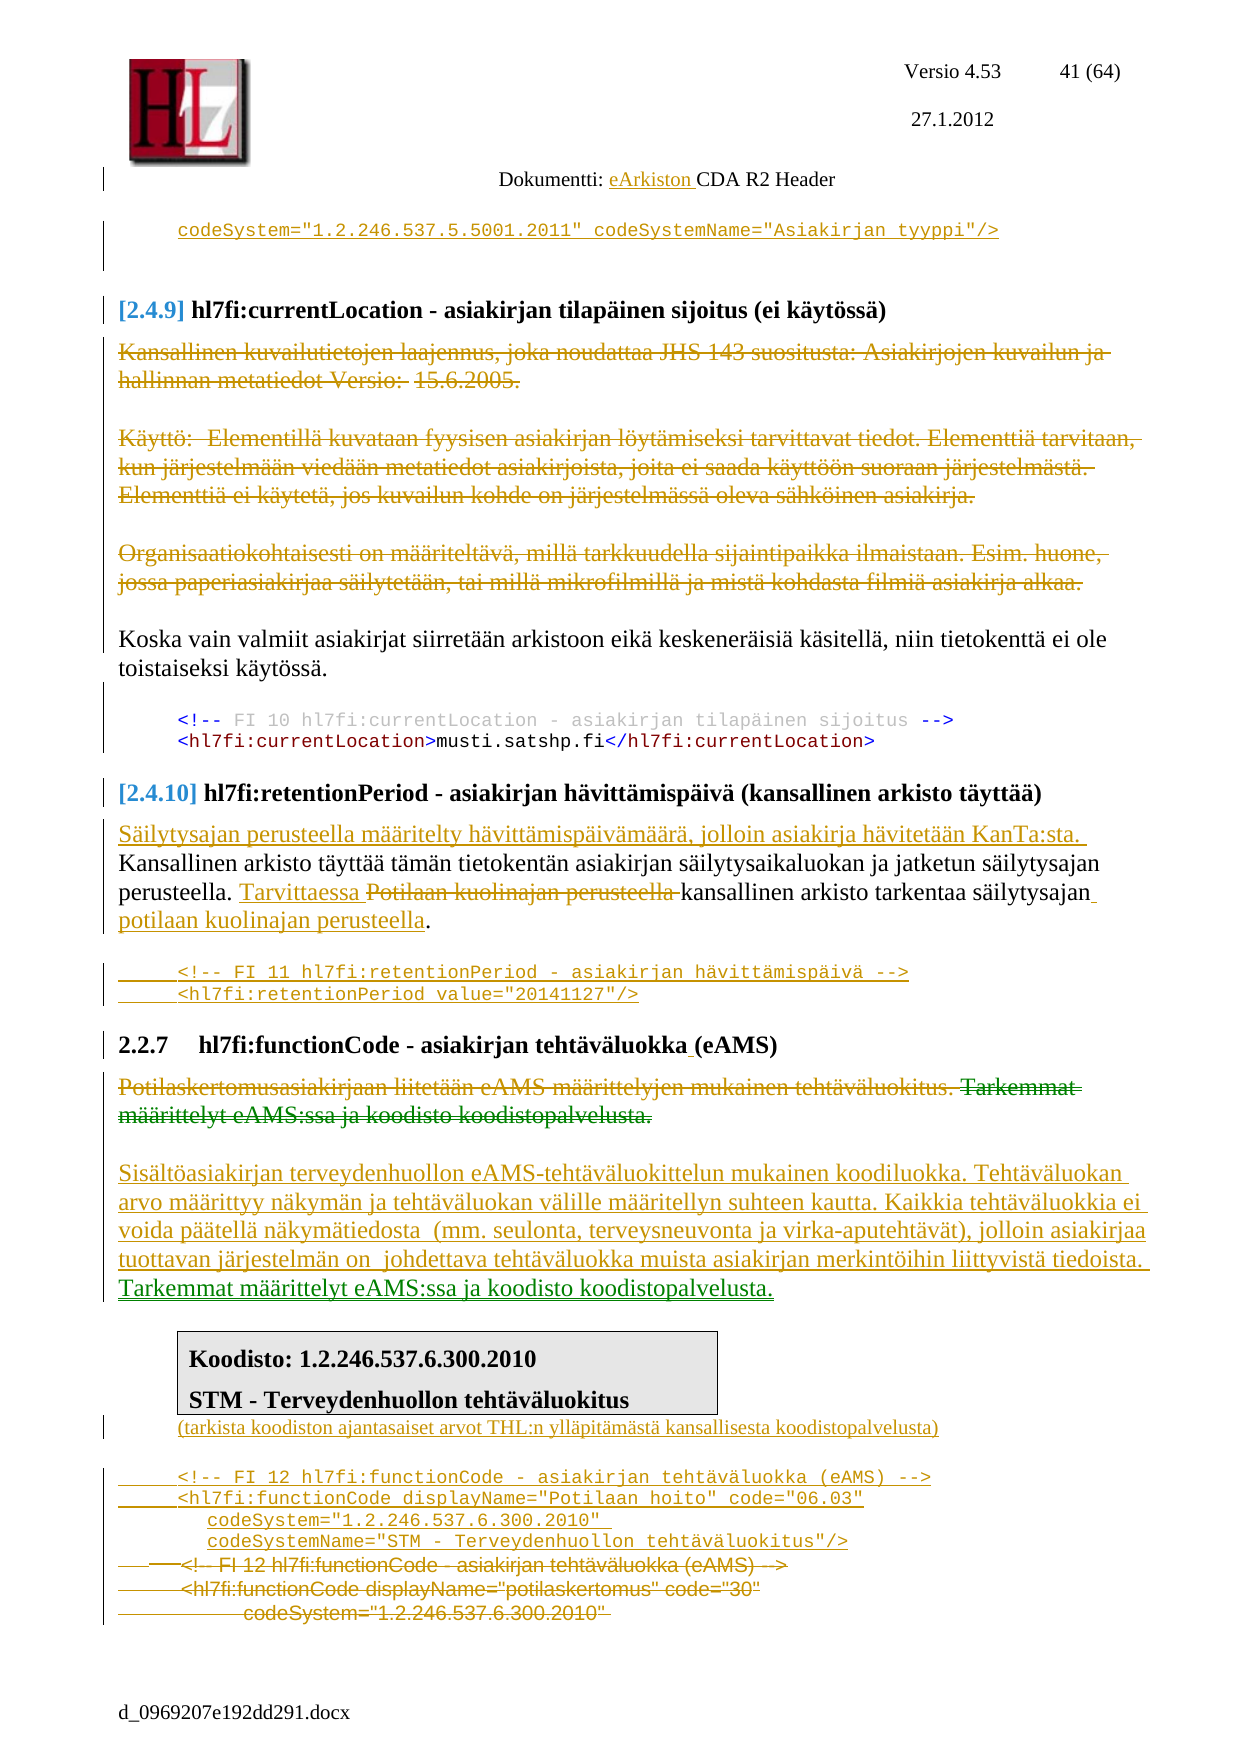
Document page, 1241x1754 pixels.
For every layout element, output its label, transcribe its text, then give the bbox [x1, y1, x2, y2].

table_header Koodisto: 1.2.246.537.6.300.2010 STM - Terveydenhuollon tehtäväluokitus [178, 1332, 717, 1414]
subtitle hl7fi:retentionPeriod - asiakirjan hävittämispäivä (kansallinen arkisto täyttää) [118, 778, 1152, 807]
text Kansallinen arkisto täyttää tämän tietokentän asiakirjan säilytysaikaluokan ja jatketun säilytysajan perusteella. kansallinen arkisto tarkentaa säilytysajan. [118, 819, 1152, 934]
text Koska vain valmiit asiakirjat siirretään arkistoon eikä keskeneräisiä käsitellä, niin tietokenttä ei ole toistaiseksi käytössä. [118, 624, 1152, 682]
picture [129, 59, 252, 167]
subtitle hl7fi:functionCode - asiakirjan tehtäväluokka(eAMS) [118, 1031, 1152, 1059]
subtitle hl7fi:currentLocation - asiakirjan tilapäinen sijoitus (ei käytössä) [118, 296, 1152, 324]
